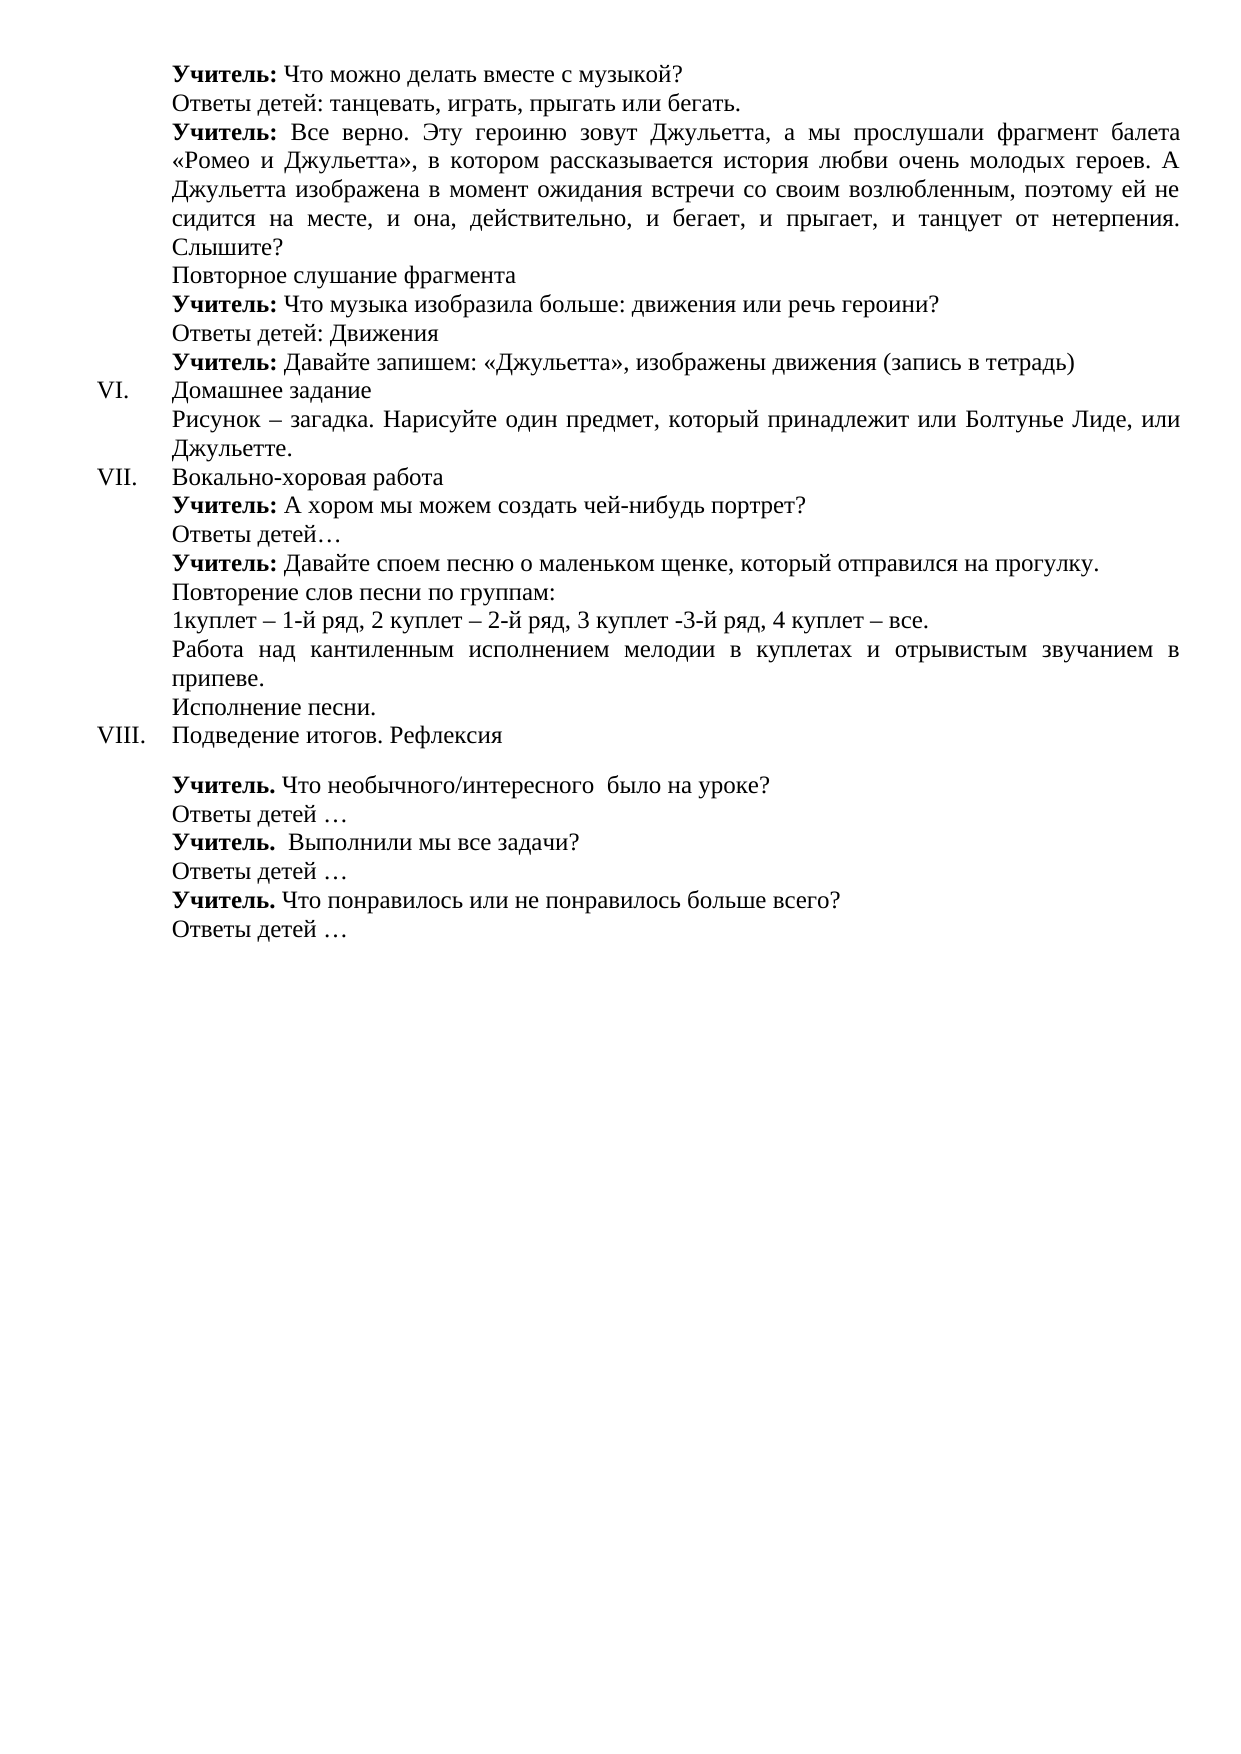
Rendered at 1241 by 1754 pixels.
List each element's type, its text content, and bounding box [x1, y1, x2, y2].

list Домашнее задание [97, 375, 1181, 404]
text Учитель. Что необычного/интересного было на уроке? [172, 770, 1181, 799]
text Ответы детей … [172, 914, 1181, 942]
list Ответы детей… [172, 519, 1181, 548]
list Вокально-хоровая работа [97, 462, 1181, 490]
list Подведение итогов. Рефлексия [97, 720, 1181, 749]
list Повторное слушание фрагмента [172, 260, 1181, 289]
list Ответы детей: танцевать, играть, прыгать или бегать. [172, 88, 1181, 117]
list Учитель: Все верно. Эту героиню зовут Джульетта, а мы прослушали фрагмент балета «Ромео и Джульетта», в котором рассказывается история любви очень молодых героев. А Джульетта изображена в момент ожидания встречи со своим возлюбленным, поэтому ей не сидится на месте, и она, действительно, и бегает, и прыгает, и танцует от нетерпения. Слышите? [172, 117, 1181, 260]
list Работа над кантиленным исполнением мелодии в куплетах и отрывистым звучанием в припеве. [172, 634, 1181, 692]
list Исполнение песни. [172, 692, 1181, 720]
list Учитель: Что можно делать вместе с музыкой? [172, 59, 1181, 88]
list Ответы детей: Движения [172, 318, 1181, 347]
text Учитель. Что понравилось или не понравилось больше всего? [172, 885, 1181, 914]
list Учитель: Что музыка изобразила больше: движения или речь героини? [172, 289, 1181, 318]
list Учитель: Давайте запишем: «Джульетта», изображены движения (запись в тетрадь) [172, 347, 1181, 375]
text Учитель. Выполнили мы все задачи? [172, 827, 1181, 856]
text Ответы детей … [172, 799, 1181, 827]
list 1куплет – 1-й ряд, 2 куплет – 2-й ряд, 3 куплет -3-й ряд, 4 куплет – все. [172, 605, 1181, 634]
list Учитель: Давайте споем песню о маленьком щенке, который отправился на прогулку. [172, 548, 1181, 577]
text Ответы детей … [172, 856, 1181, 885]
list Учитель: А хором мы можем создать чей-нибудь портрет? [172, 490, 1181, 519]
list Рисунок – загадка. Нарисуйте один предмет, который принадлежит или Болтунье Лиде, или Джульетте. [172, 404, 1181, 462]
list Повторение слов песни по группам: [172, 577, 1181, 605]
